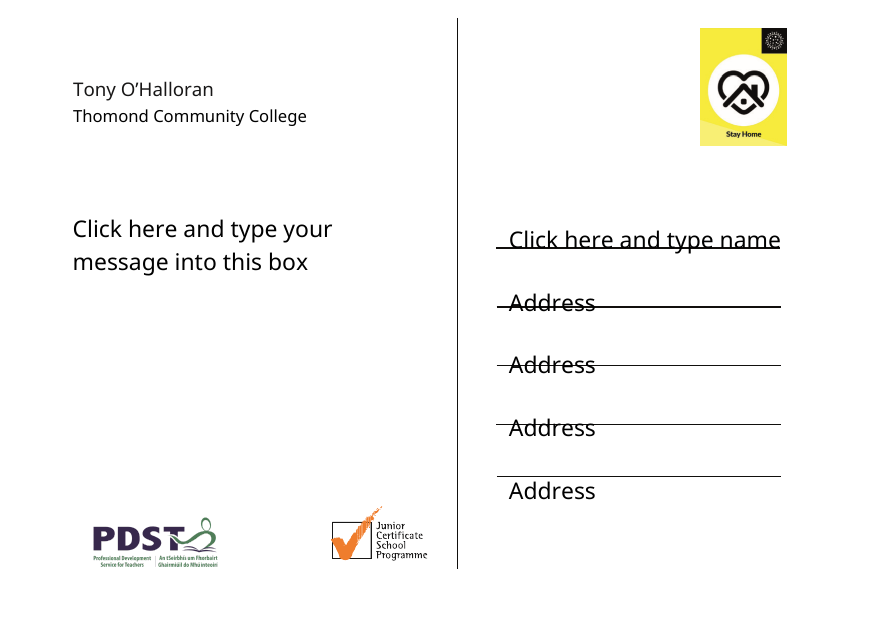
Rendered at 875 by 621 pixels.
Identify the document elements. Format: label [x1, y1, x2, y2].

picture [699, 27, 787, 146]
picture [92, 516, 218, 567]
